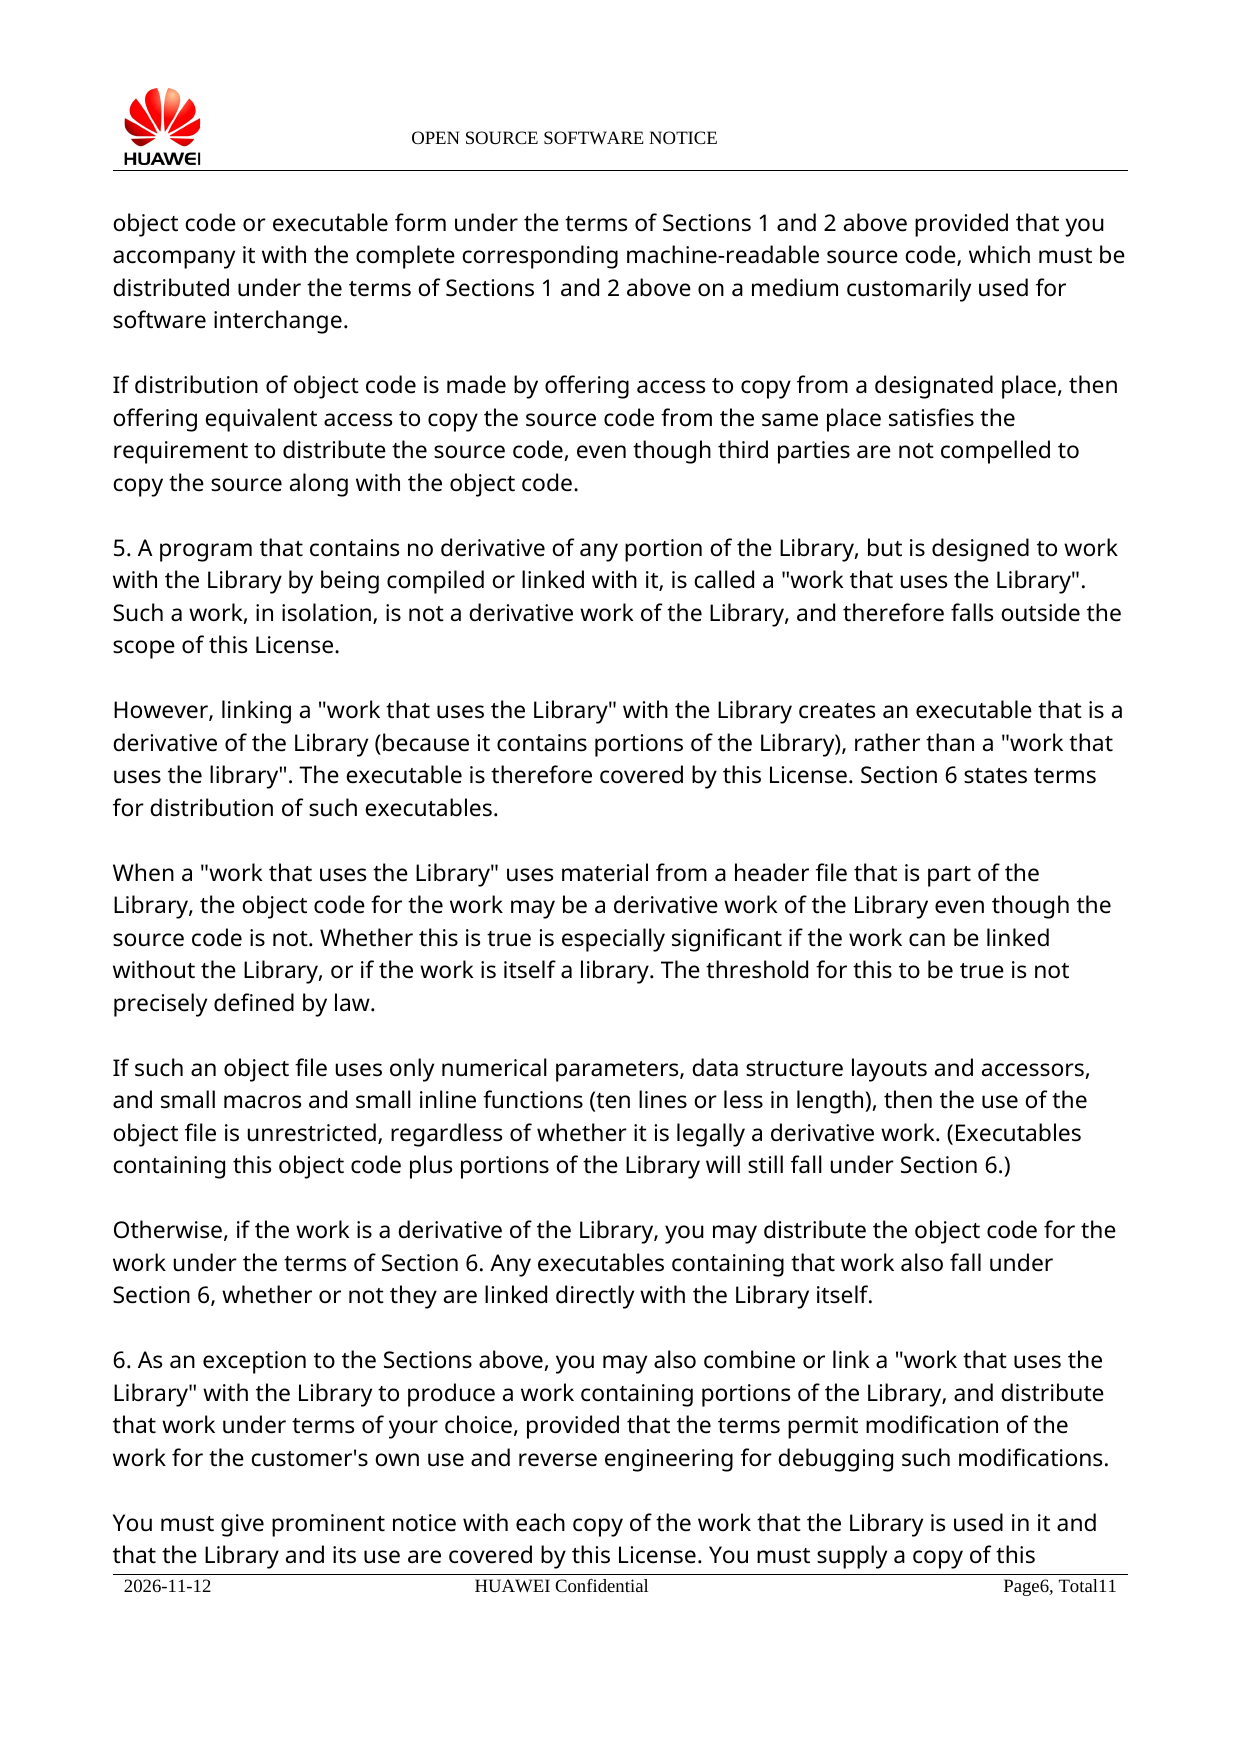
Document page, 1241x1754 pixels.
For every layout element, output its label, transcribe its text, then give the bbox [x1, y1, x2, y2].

text 6. As an exception to the Sections above, you may also combine or link a "work that uses the Library" with the Library to produce a work containing portions of the Library, and distribute that work under terms of your choice, provided that the terms permit modification of the work for the customer's own use and reverse engineering for debugging such modifications. [112, 1344, 1128, 1474]
text If such an object file uses only numerical parameters, data structure layouts and accessors, and small macros and small inline functions (ten lines or less in length), then the use of the object file is unrestricted, regardless of whether it is legally a derivative work. (Executables containing this object code plus portions of the Library will still fall under Section 6.) [112, 1051, 1128, 1181]
text 5. A program that contains no derivative of any portion of the Library, but is designed to work with the Library by being compiled or linked with it, is called a "work that uses the Library". Such a work, in isolation, is not a derivative work of the Library, and therefore falls outside the scope of this License. [112, 531, 1128, 661]
text However, linking a "work that uses the Library" with the Library creates an executable that is a derivative of the Library (because it contains portions of the Library), rather than a "work that uses the library". The executable is therefore covered by this License. Section 6 states terms for distribution of such executables. [112, 694, 1128, 824]
text Otherwise, if the work is a derivative of the Library, you may distribute the object code for the work under the terms of Section 6. Any executables containing that work also fall under Section 6, whether or not they are linked directly with the Library itself. [112, 1214, 1128, 1311]
picture [124, 88, 201, 165]
text If distribution of object code is made by offering access to copy from a designated place, then offering equivalent access to copy the source code from the same place satisfies the requirement to distribute the source code, even though third parties are not compelled to copy the source along with the object code. [112, 369, 1128, 499]
text When a "work that uses the Library" uses material from a header file that is part of the Library, the object code for the work may be a derivative work of the Library even though the source code is not. Whether this is true is especially significant if the work can be linked without the Library, or if the work is itself a library. The threshold for this to be true is not precisely defined by law. [112, 856, 1128, 1019]
